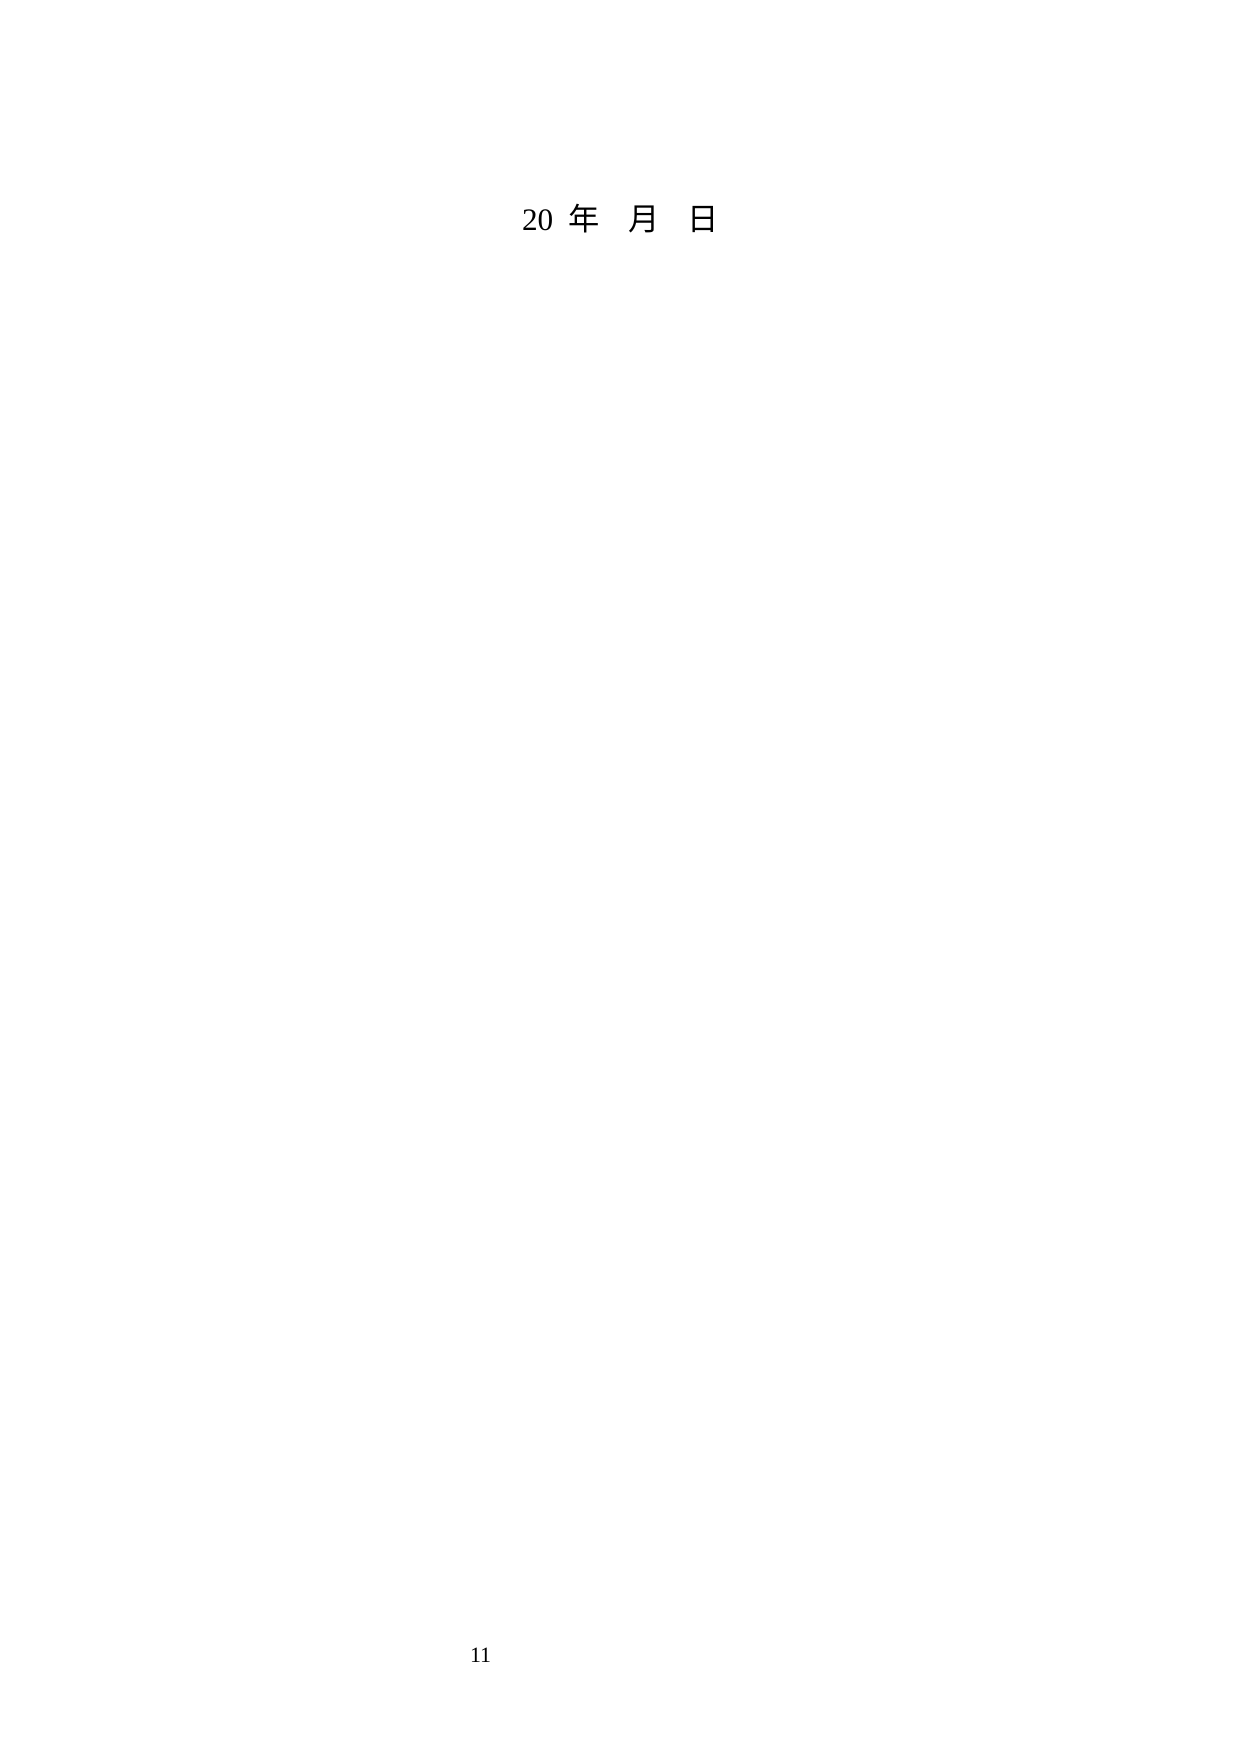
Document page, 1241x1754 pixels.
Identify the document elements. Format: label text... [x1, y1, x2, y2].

text 20 年 月 日 [165, 184, 1075, 249]
